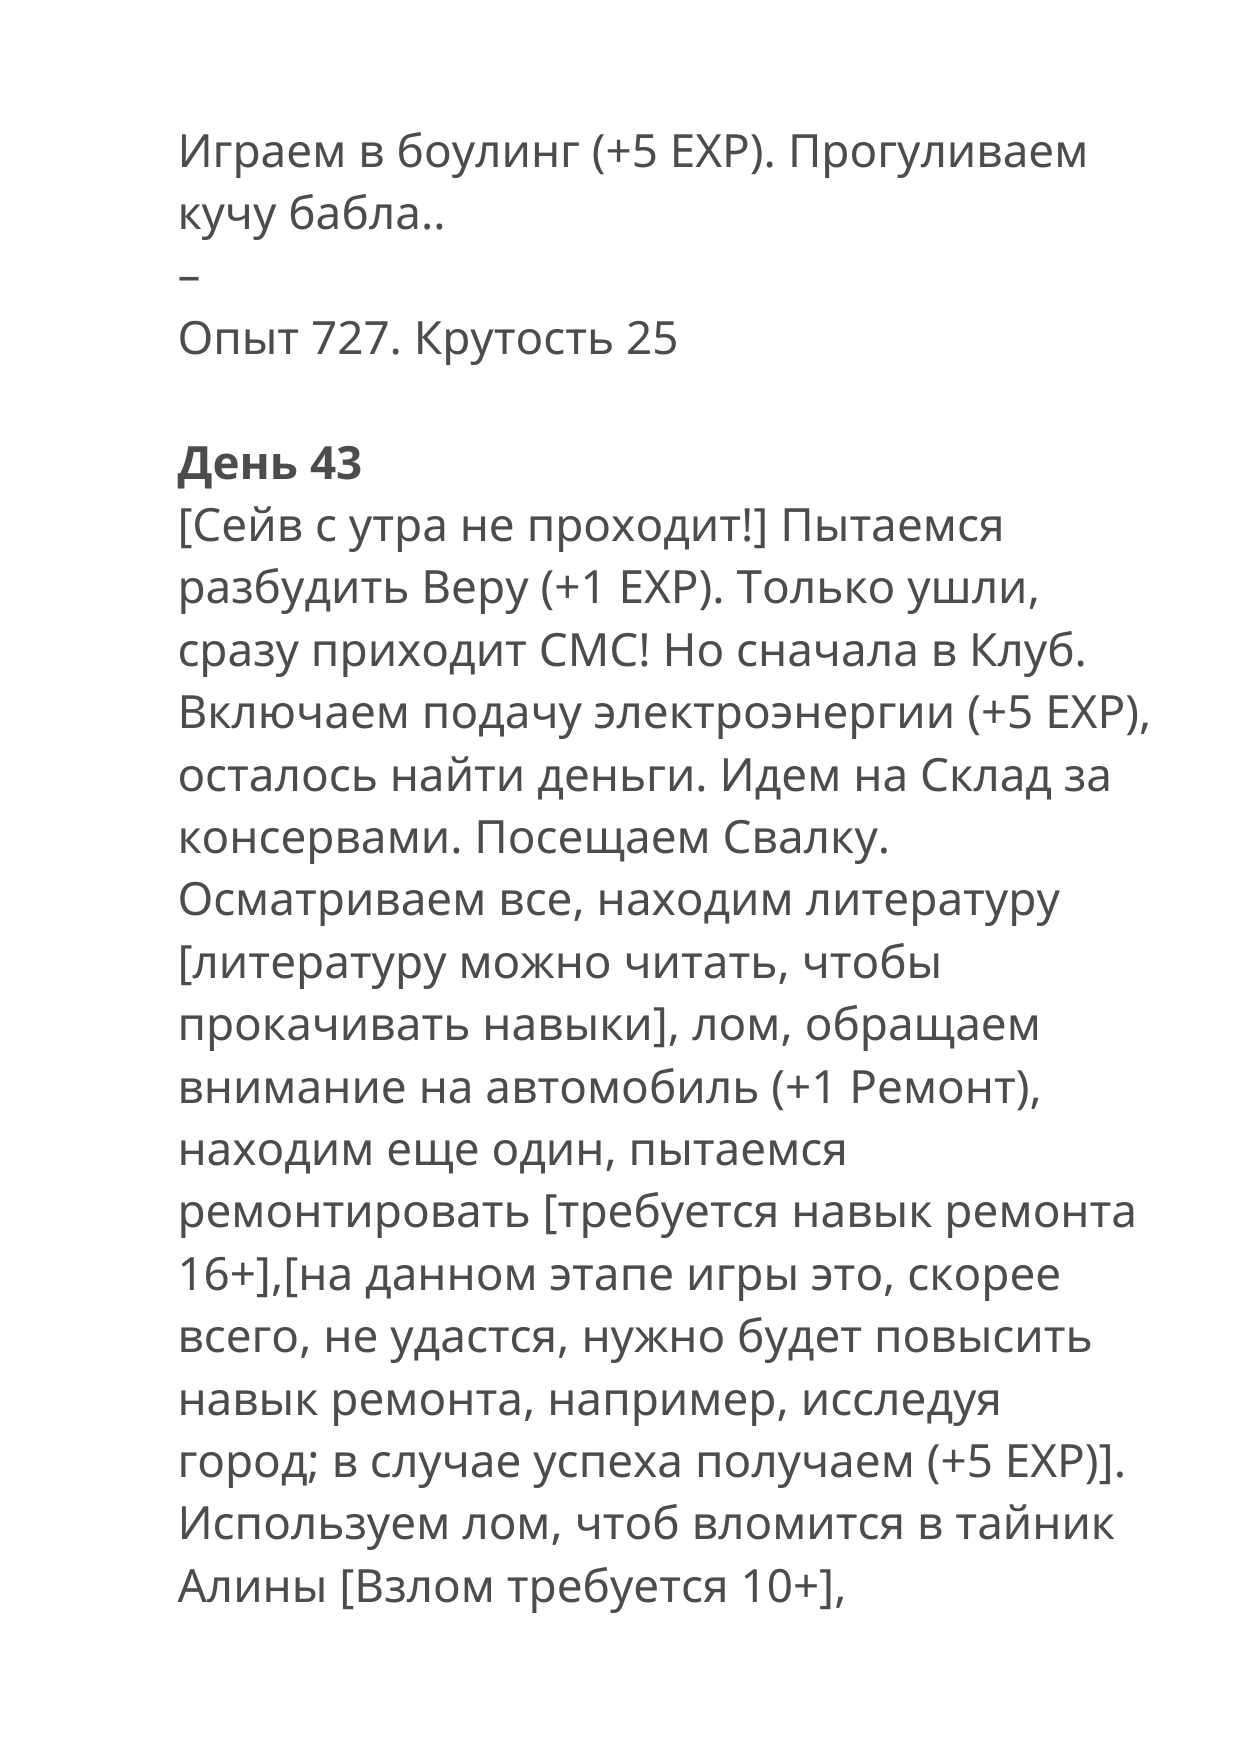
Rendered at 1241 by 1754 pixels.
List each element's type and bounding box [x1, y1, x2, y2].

text [177, 118, 1152, 368]
text [177, 368, 1152, 1616]
